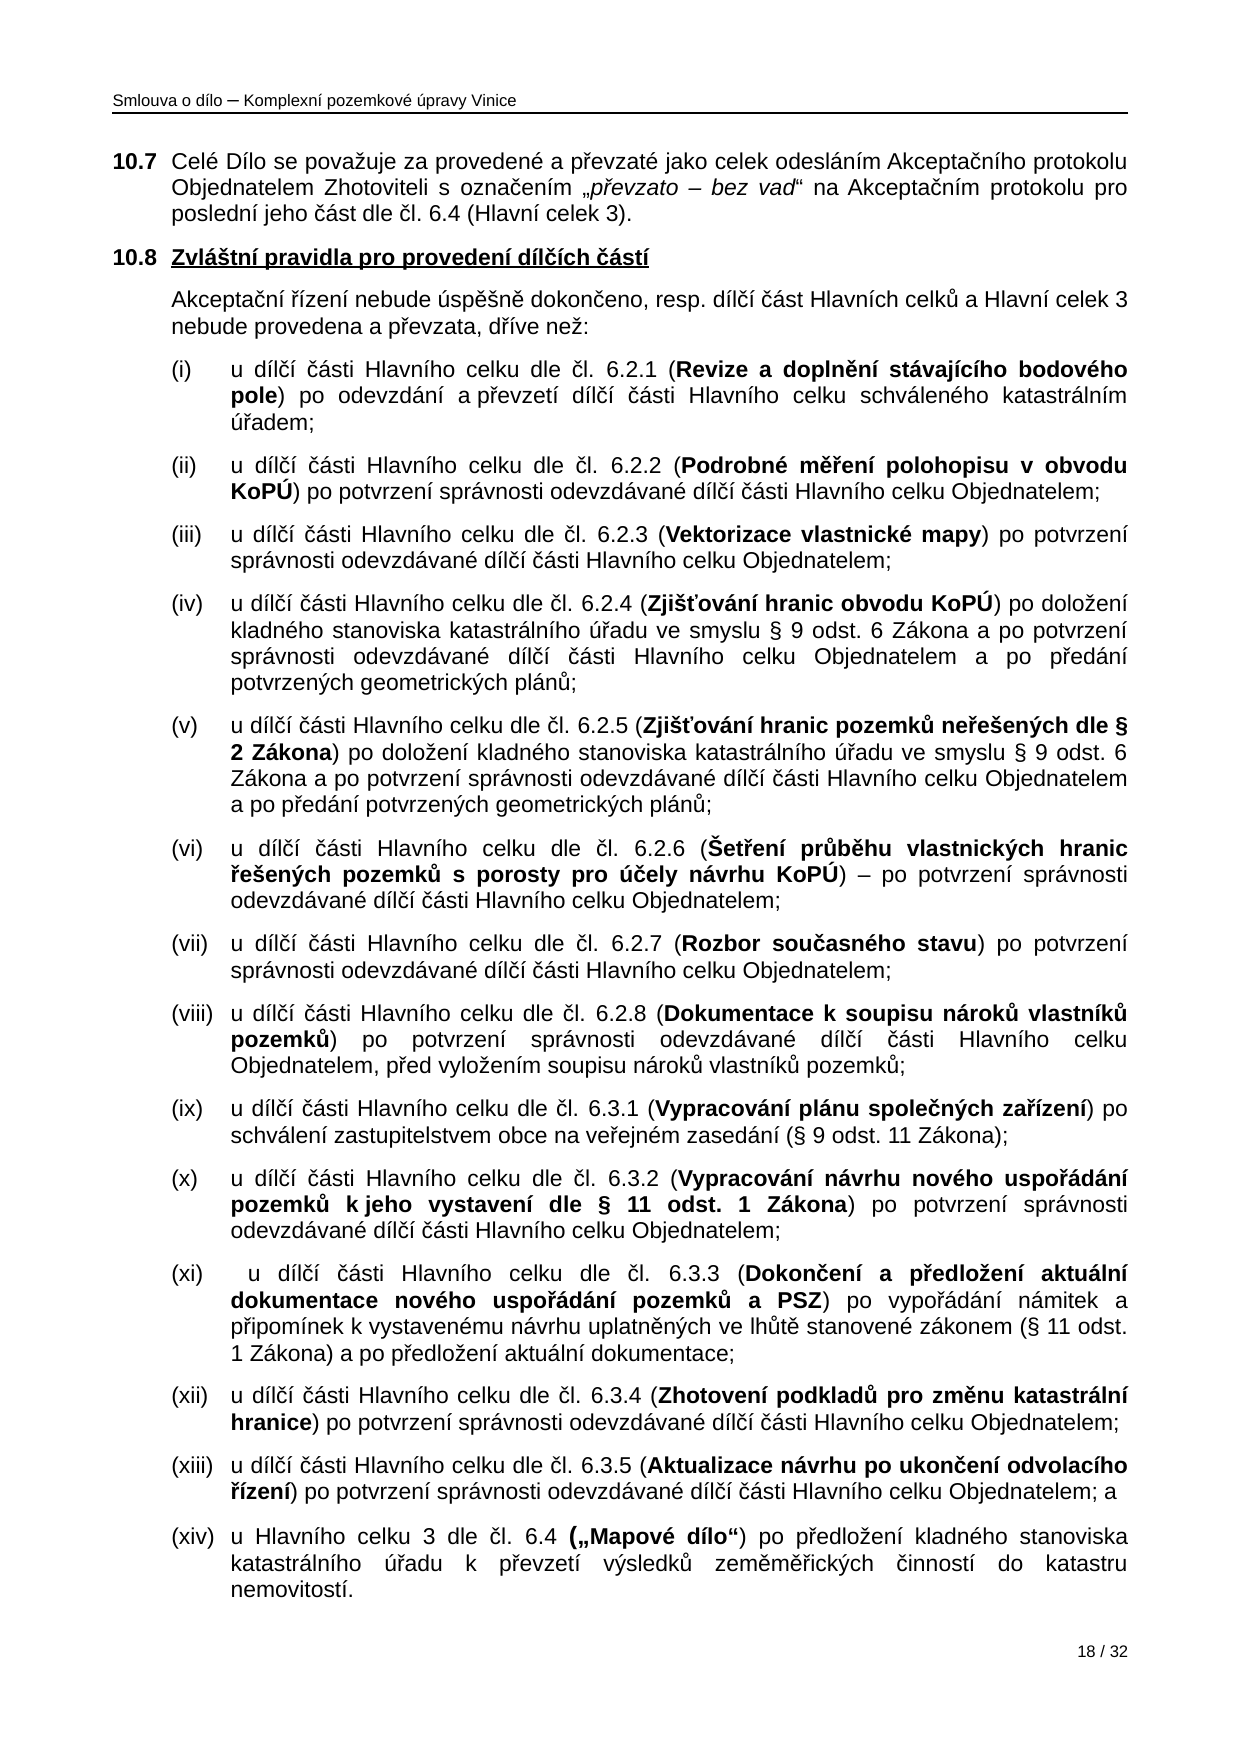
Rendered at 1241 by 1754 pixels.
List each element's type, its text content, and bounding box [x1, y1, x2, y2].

list u dílčí části Hlavního celku dle čl. 6.2.4 (Zjišťování hranic obvodu KoPÚ) po doložení kladného stanoviska katastrálního úřadu ve smyslu § 9 odst. 6 Zákona a po potvrzení správnosti odevzdávané dílčí části Hlavního celku Objednatelem a po předání potvrzených geometrických plánů; [171, 590, 1128, 696]
list u dílčí části Hlavního celku dle čl. 6.2.8 (Dokumentace k soupisu nároků vlastníků pozemků) po potvrzení správnosti odevzdávané dílčí části Hlavního celku Objednatelem, před vyložením soupisu nároků vlastníků pozemků; [171, 999, 1128, 1079]
list Akceptační řízení nebude úspěšně dokončeno, resp. dílčí část Hlavních celků a Hlavní celek 3 nebude provedena a převzata, dříve než: [171, 286, 1128, 339]
list u dílčí části Hlavního celku dle čl. 6.3.2 (Vypracování návrhu nového uspořádání pozemků k jeho vystavení dle § 11 odst. 1 Zákona) po potvrzení správnosti odevzdávané dílčí části Hlavního celku Objednatelem; [171, 1165, 1128, 1244]
list u dílčí části Hlavního celku dle čl. 6.2.1 (Revize a doplnění stávajícího bodového pole) po odevzdání a převzetí dílčí části Hlavního celku schváleného katastrálním úřadem; [171, 356, 1128, 435]
list u dílčí části Hlavního celku dle čl. 6.3.4 (Zhotovení podkladů pro změnu katastrální hranice) po potvrzení správnosti odevzdávané dílčí části Hlavního celku Objednatelem; [171, 1382, 1128, 1435]
list u dílčí části Hlavního celku dle čl. 6.3.3 (Dokončení a předložení aktuální dokumentace nového uspořádání pozemků a PSZ) po vypořádání námitek a připomínek k vystavenému návrhu uplatněných ve lhůtě stanovené zákonem (§ 11 odst. 1 Zákona) a po předložení aktuální dokumentace; [171, 1260, 1128, 1366]
list u Hlavního celku 3 dle čl. 6.4 („Mapové dílo“) po předložení kladného stanoviska katastrálního úřadu k převzetí výsledků zeměměřických činností do katastru nemovitostí. [171, 1521, 1128, 1603]
list u dílčí části Hlavního celku dle čl. 6.3.1 (Vypracování plánu společných zařízení) po schválení zastupitelstvem obce na veřejném zasedání (§ 9 odst. 11 Zákona); [171, 1095, 1128, 1148]
list u dílčí části Hlavního celku dle čl. 6.2.2 (Podrobné měření polohopisu v obvodu KoPÚ) po potvrzení správnosti odevzdávané dílčí části Hlavního celku Objednatelem; [171, 452, 1128, 504]
list u dílčí části Hlavního celku dle čl. 6.2.5 (Zjišťování hranic pozemků neřešených dle § 2 Zákona) po doložení kladného stanoviska katastrálního úřadu ve smyslu § 9 odst. 6 Zákona a po potvrzení správnosti odevzdávané dílčí části Hlavního celku Objednatelem a po předání potvrzených geometrických plánů; [171, 712, 1128, 818]
text Celé Dílo se považuje za provedené a převzaté jako celek odesláním Akceptačního protokolu Objednatelem Zhotoviteli s označením „převzato – bez vad“ na Akceptačním protokolu pro poslední jeho část dle čl. 6.4 (Hlavní celek 3). [112, 148, 1128, 227]
text Zvláštní pravidla pro provedení dílčích částí [112, 243, 1128, 270]
list u dílčí části Hlavního celku dle čl. 6.2.3 (Vektorizace vlastnické mapy) po potvrzení správnosti odevzdávané dílčí části Hlavního celku Objednatelem; [171, 521, 1128, 574]
list u dílčí části Hlavního celku dle čl. 6.2.7 (Rozbor současného stavu) po potvrzení správnosti odevzdávané dílčí části Hlavního celku Objednatelem; [171, 930, 1128, 983]
list u dílčí části Hlavního celku dle čl. 6.2.6 (Šetření průběhu vlastnických hranic řešených pozemků s porosty pro účely návrhu KoPÚ) – po potvrzení správnosti odevzdávané dílčí části Hlavního celku Objednatelem; [171, 834, 1128, 913]
list u dílčí části Hlavního celku dle čl. 6.3.5 (Aktualizace návrhu po ukončení odvolacího řízení) po potvrzení správnosti odevzdávané dílčí části Hlavního celku Objednatelem; a [171, 1452, 1128, 1504]
